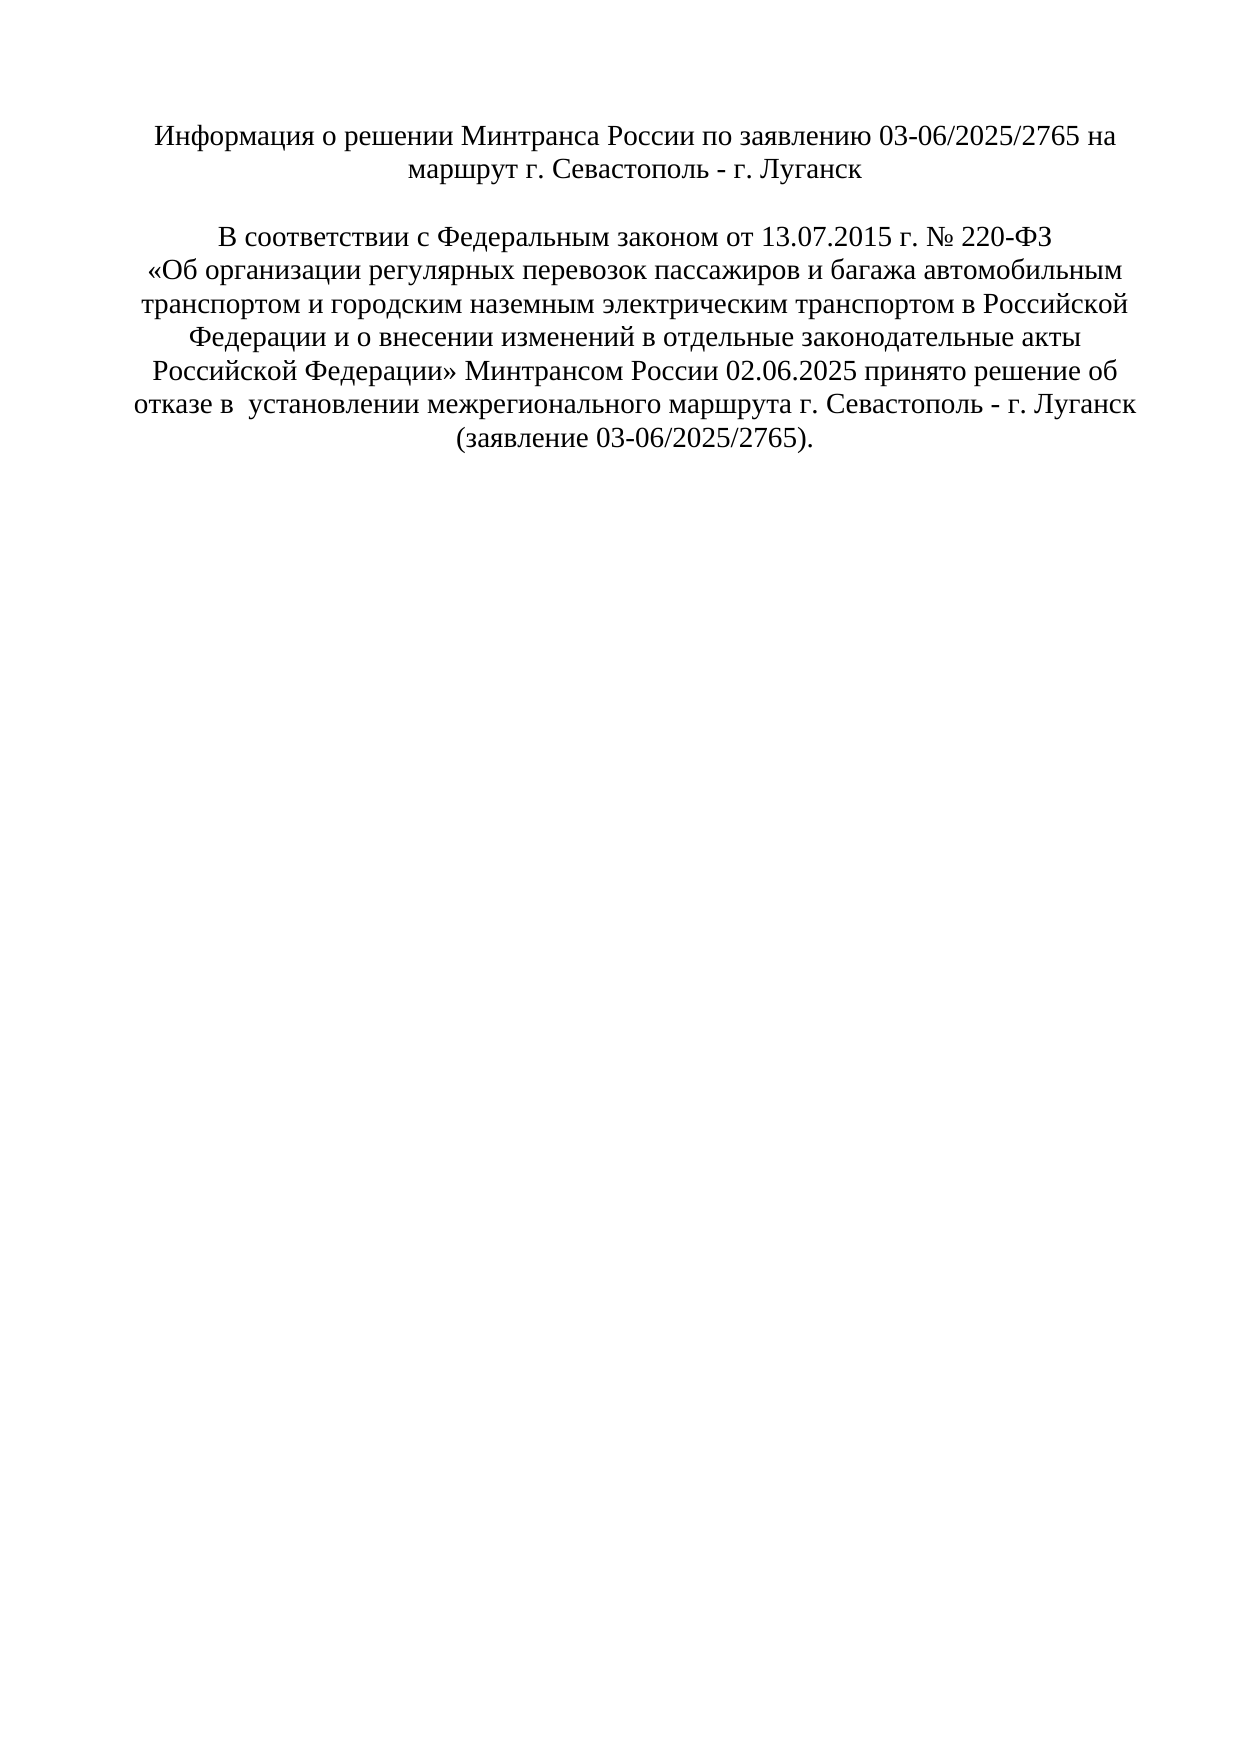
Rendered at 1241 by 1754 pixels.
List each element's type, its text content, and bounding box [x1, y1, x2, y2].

text Информация о решении Минтранса России по заявлению 03-06/2025/2765 на маршрут г. Севастополь - г. Луганск [118, 118, 1152, 185]
text В соответствии с Федеральным законом от 13.07.2015 г. № 220-ФЗ «Об организации регулярных перевозок пассажиров и багажа автомобильным транспортом и городским наземным электрическим транспортом в Российской Федерации и о внесении изменений в отдельные законодательные акты Российской Федерации» Минтрансом России 02.06.2025 принято решение об отказе в установлении межрегионального маршрута г. Севастополь - г. Луганск (заявление 03-06/2025/2765). [118, 219, 1152, 453]
